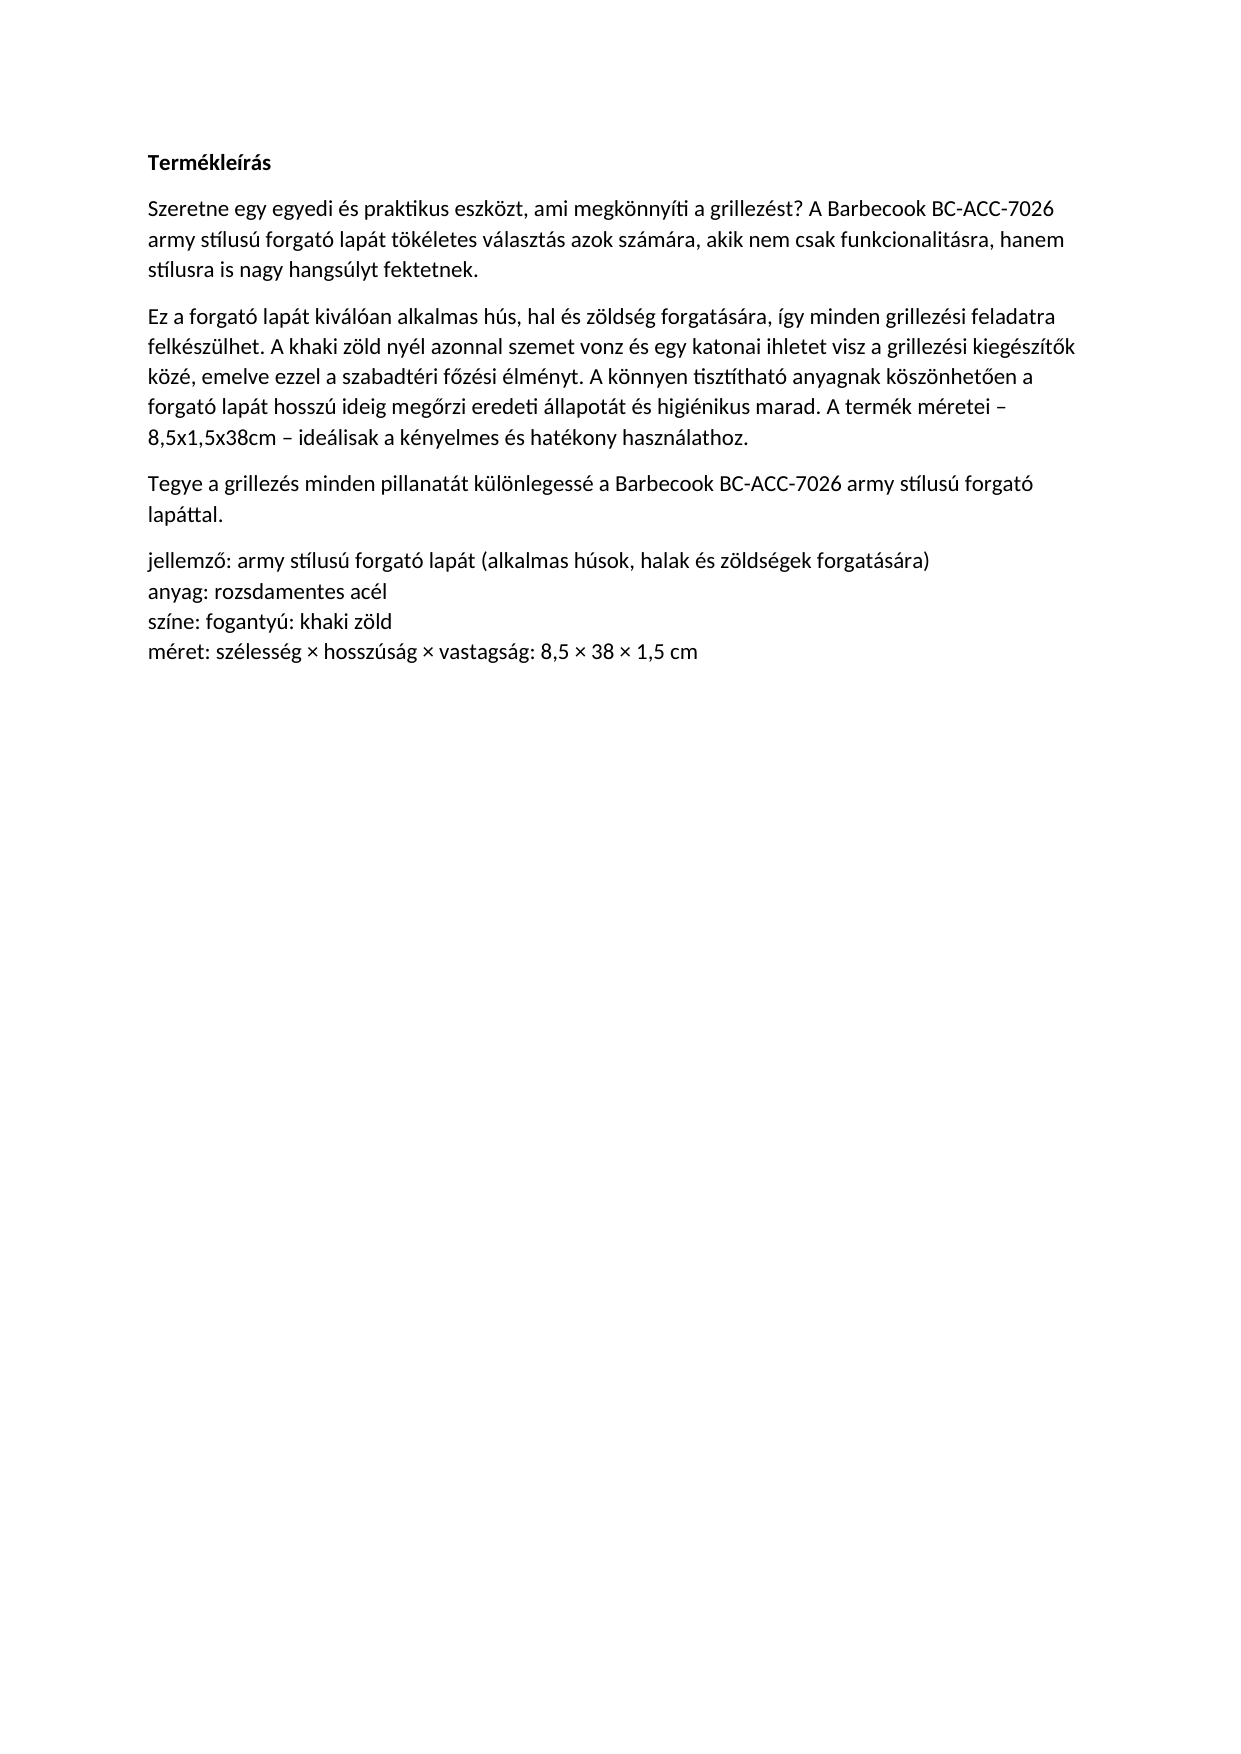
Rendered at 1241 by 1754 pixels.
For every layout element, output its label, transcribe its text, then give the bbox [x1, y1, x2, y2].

text Tegye a grillezés minden pillanatát különlegessé a Barbecook BC-ACC-7026 army stílusú forgató lapáttal. [148, 469, 1093, 528]
text jellemző: army stílusú forgató lapát (alkalmas húsok, halak és zöldségek forgatására) anyag: rozsdamentes acél színe: fogantyú: khaki zöld méret: szélesség × hosszúság × vastagság: 8,5 × 38 × 1,5 cm [148, 547, 1093, 665]
text Termékleírás [148, 148, 1093, 176]
text Ez a forgató lapát kiválóan alkalmas hús, hal és zöldség forgatására, így minden grillezési feladatra felkészülhet. A khaki zöld nyél azonnal szemet vonz és egy katonai ihletet visz a grillezési kiegészítők közé, emelve ezzel a szabadtéri főzési élményt. A könnyen tisztítható anyagnak köszönhetően a forgató lapát hosszú ideig megőrzi eredeti állapotát és higiénikus marad. A termék méretei – 8,5x1,5x38cm – ideálisak a kényelmes és hatékony használathoz. [148, 302, 1093, 451]
text Szeretne egy egyedi és praktikus eszközt, ami megkönnyíti a grillezést? A Barbecook BC-ACC-7026 army stílusú forgató lapát tökéletes választás azok számára, akik nem csak funkcionalitásra, hanem stílusra is nagy hangsúlyt fektetnek. [148, 194, 1093, 283]
